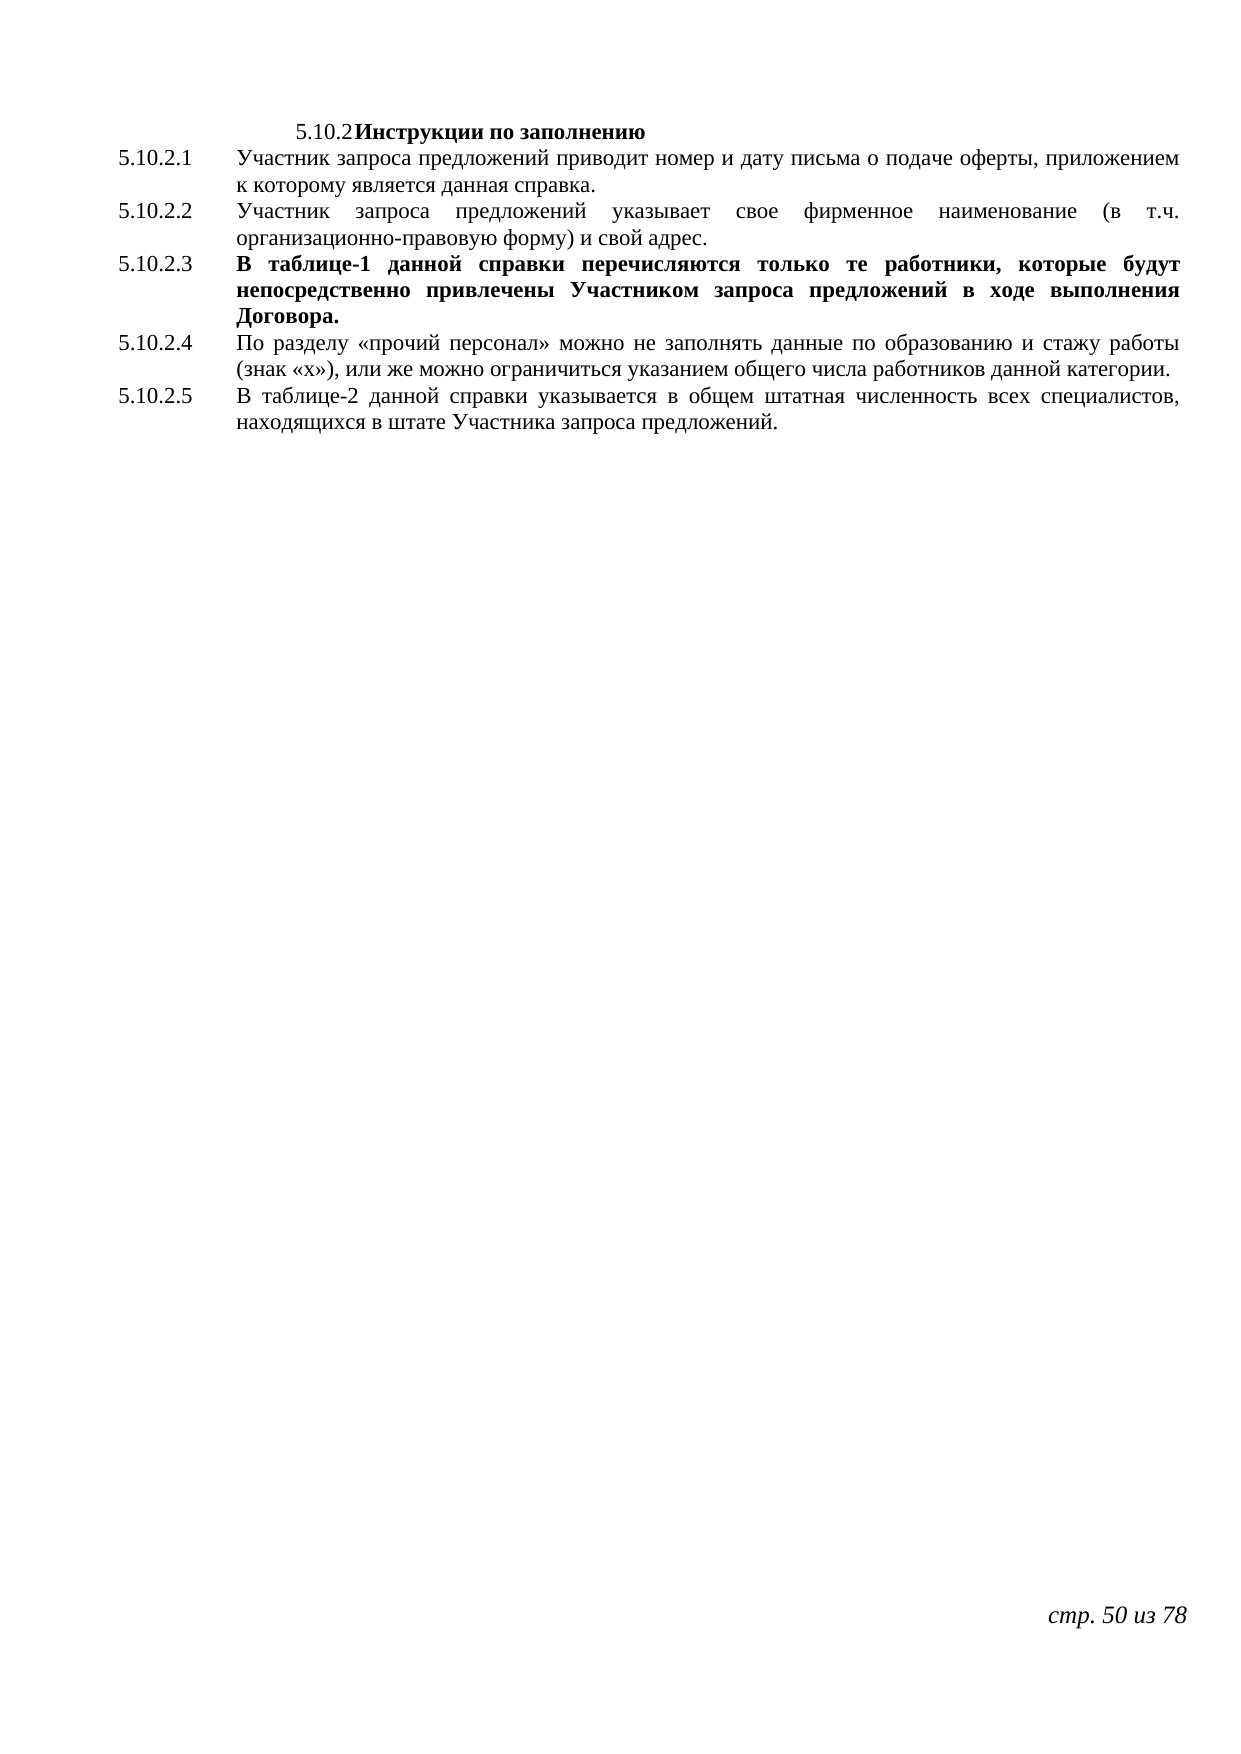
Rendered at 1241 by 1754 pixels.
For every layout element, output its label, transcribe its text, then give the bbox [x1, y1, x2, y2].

text Участник запроса предложений приводит номер и дату письма о подаче оферты, приложением к которому является данная справка. [118, 144, 1181, 197]
text В таблице-1 данной справки перечисляются только те работники, которые будут непосредственно привлечены Участником запроса предложений в ходе выполнения Договора. [118, 250, 1181, 329]
text Участник запроса предложений указывает свое фирменное наименование (в т.ч. организационно-правовую форму) и свой адрес. [118, 197, 1181, 250]
text В таблице-2 данной справки указывается в общем штатная численность всех специалистов, находящихся в штате Участника запроса предложений. [118, 382, 1181, 434]
text По разделу «прочий персонал» можно не заполнять данные по образованию и стажу работы (знак «х»), или же можно ограничиться указанием общего числа работников данной категории. [118, 329, 1181, 382]
text Инструкции по заполнению [236, 118, 1181, 144]
